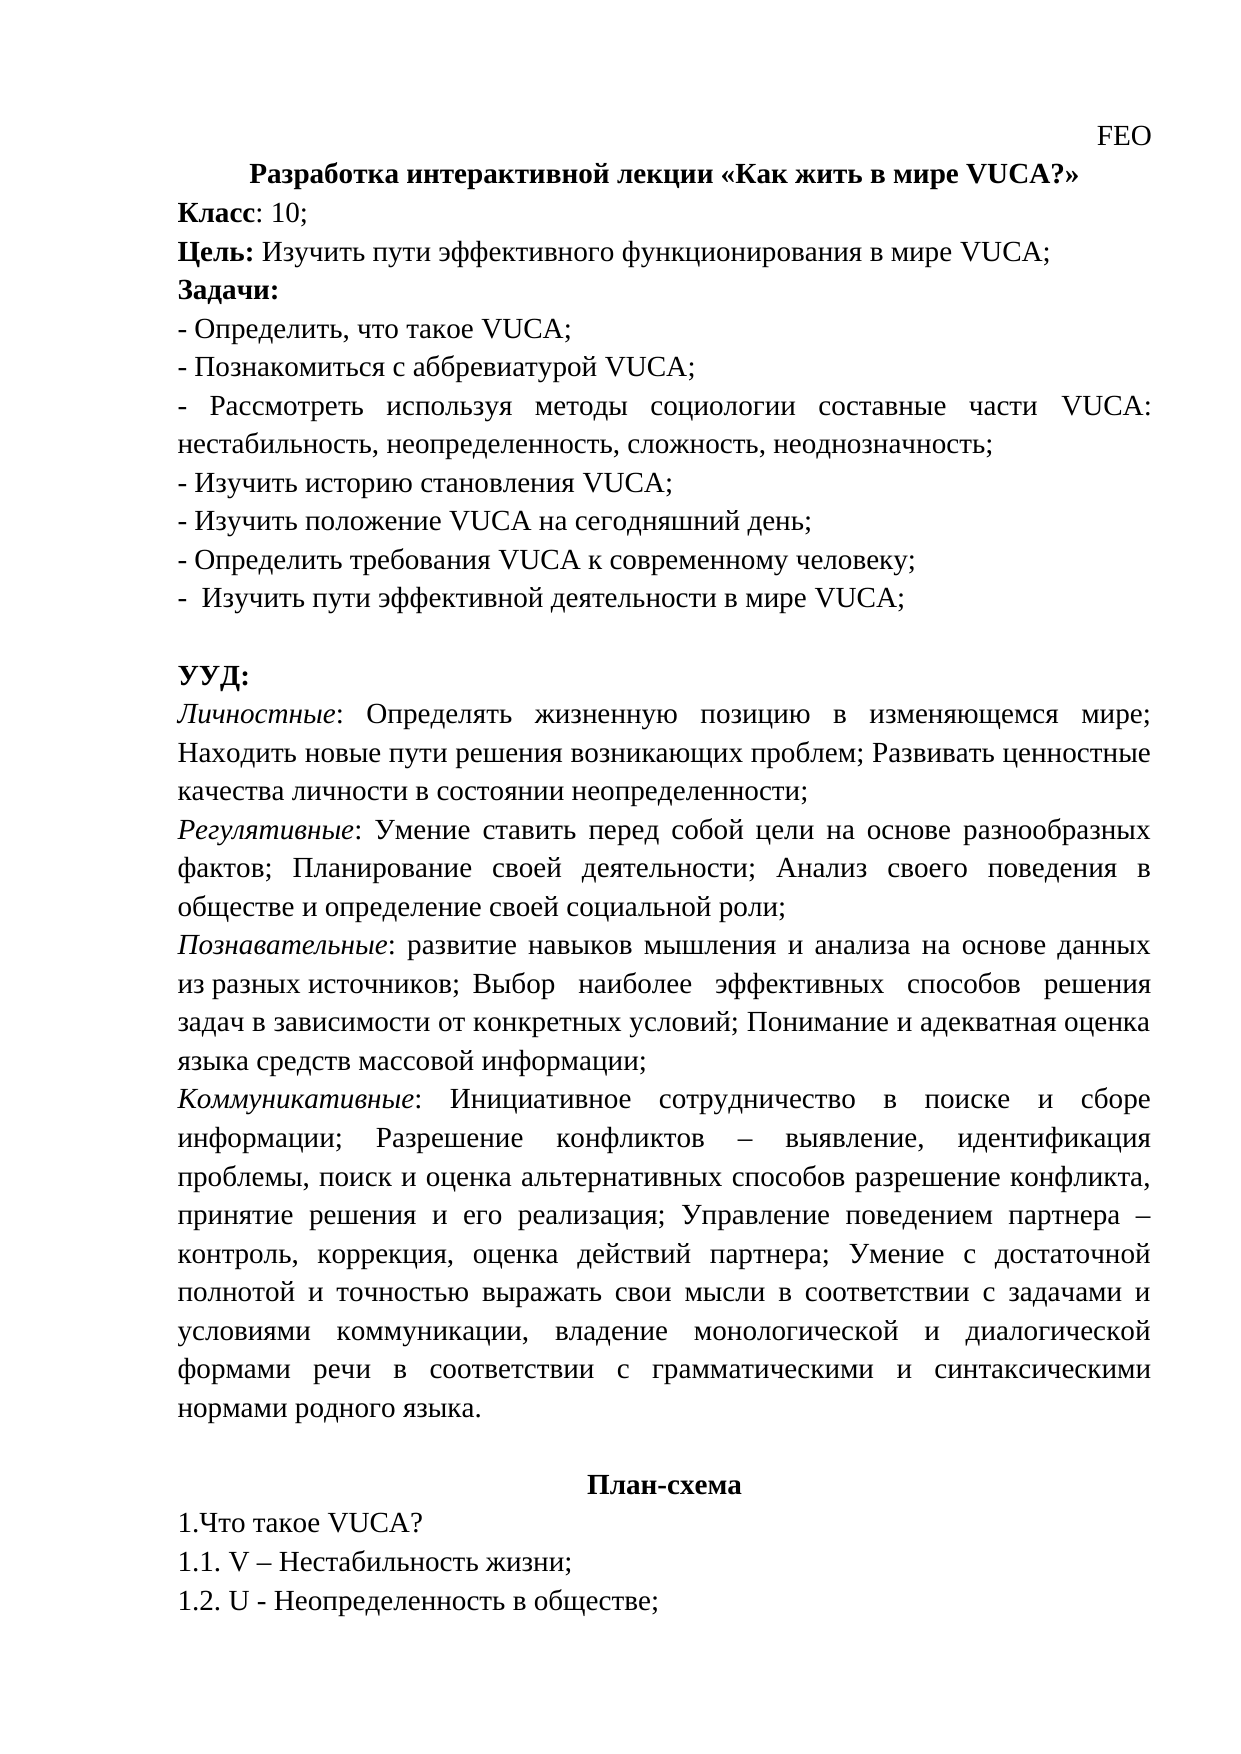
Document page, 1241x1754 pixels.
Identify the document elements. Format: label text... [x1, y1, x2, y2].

text 1.1. V – Нестабильность жизни; [177, 1544, 1152, 1578]
text - Познакомиться с аббревиатурой VUCA; [177, 349, 1152, 383]
text - Изучить историю становления VUCA; [177, 465, 1152, 498]
text Класс: 10; [177, 195, 1152, 229]
text - Изучить пути эффективной деятельности в мире VUCA; [177, 581, 1152, 614]
text Коммуникативные: Инициативное сотрудничество в поиске и сборе информации; Разрешение конфликтов – выявление, идентификация проблемы, поиск и оценка альтернативных способов разрешение конфликта, принятие решения и его реализация; Управление поведением партнера – контроль, коррекция, оценка действий партнера; Умение с достаточной полнотой и точностью выражать свои мысли в соответствии с задачами и условиями коммуникации, владение монологической и диалогической формами речи в соответствии с грамматическими и синтаксическими нормами родного языка. [177, 1082, 1152, 1423]
text - Определить требования VUCA к современному человеку; [177, 542, 1152, 576]
text - Изучить положение VUCA на сегодняшний день; [177, 503, 1152, 537]
text УУД: [177, 658, 1152, 691]
text Разработка интерактивной лекции «Как жить в мире VUCA?» [177, 157, 1152, 190]
text - Рассмотреть используя методы социологии составные части VUCA: нестабильность, неопределенность, сложность, неоднозначность; [177, 388, 1152, 460]
text Познавательные: развитие навыков мышления и анализа на основе данных из разных источников; Выбор наиболее эффективных способов решения задач в зависимости от конкретных условий; Понимание и адекватная оценка языка средств массовой информации; [177, 927, 1152, 1077]
text 1.2. U - Неопределенность в обществе; [177, 1583, 1152, 1616]
text - Определить, что такое VUCA; [177, 311, 1152, 344]
text FEO [177, 118, 1152, 152]
text Задачи: [177, 272, 1152, 306]
text Личностные: Определять жизненную позицию в изменяющемся мире; Находить новые пути решения возникающих проблем; Развивать ценностные качества личности в состоянии неопределенности; [177, 696, 1152, 807]
text 1.Что такое VUCA? [177, 1506, 1152, 1539]
text Регулятивные: Умение ставить перед собой цели на основе разнообразных фактов; Планирование своей деятельности; Анализ своего поведения в обществе и определение своей социальной роли; [177, 812, 1152, 922]
text План-схема [177, 1467, 1152, 1501]
text Цель: Изучить пути эффективного функционирования в мире VUCA; [177, 234, 1152, 267]
